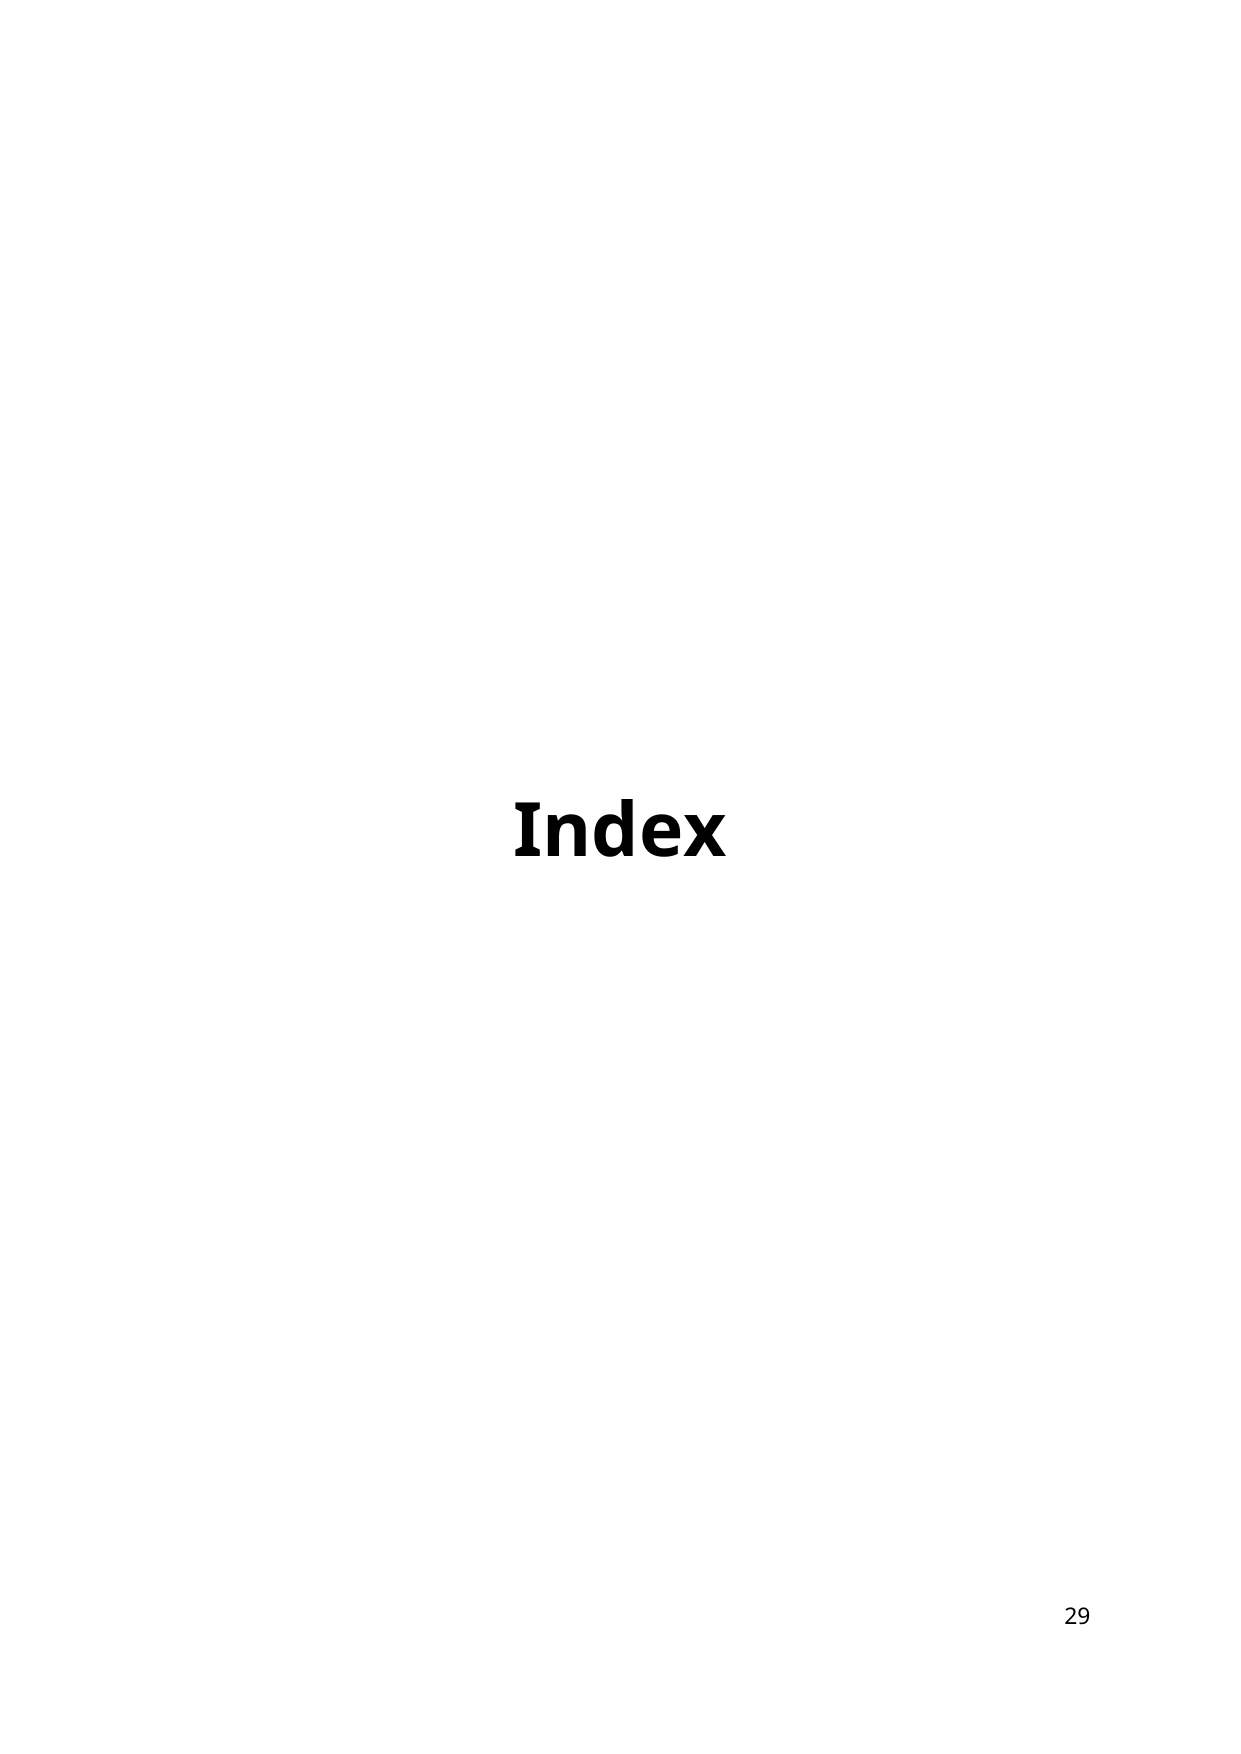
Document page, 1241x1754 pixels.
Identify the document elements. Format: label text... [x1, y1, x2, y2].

text Index [150, 777, 1090, 879]
